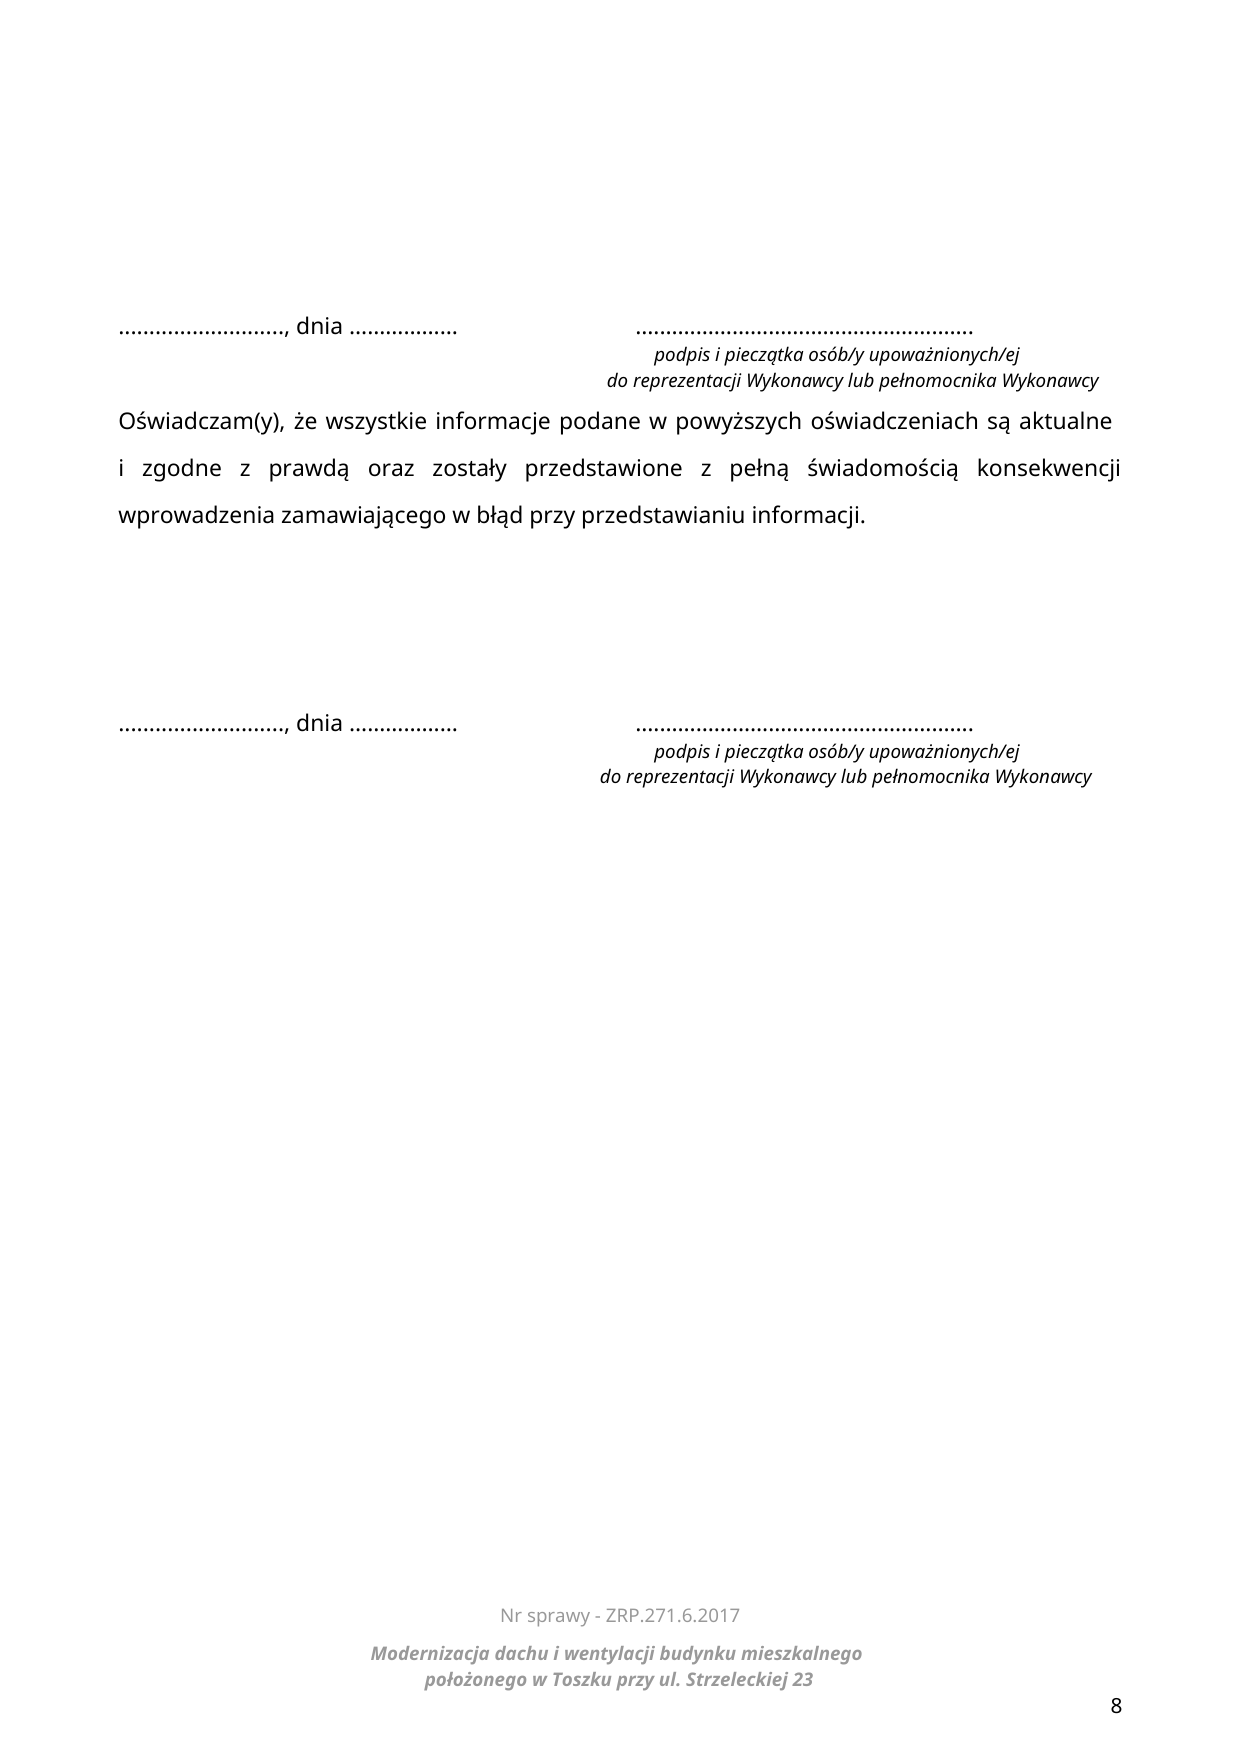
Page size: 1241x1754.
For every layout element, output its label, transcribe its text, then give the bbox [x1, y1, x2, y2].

text podpis i pieczątka osób/y upoważnionych/ej do reprezentacji Wykonawcy lub pełnomocnika Wykonawcy [118, 738, 1122, 789]
text ..........................., dnia ……………… .………………………………………………. [118, 707, 1122, 738]
text podpis i pieczątka osób/y upoważnionych/ej do reprezentacji Wykonawcy lub pełnomocnika Wykonawcy [487, 341, 1122, 392]
text Oświadczam(y), że wszystkie informacje podane w powyższych oświadczeniach są aktualne i zgodne z prawdą oraz zostały przedstawione z pełną świadomością konsekwencji wprowadzenia zamawiającego w błąd przy przedstawianiu informacji. [118, 405, 1122, 530]
text ..........................., dnia ……………… .………………………………………………. [118, 310, 1122, 341]
